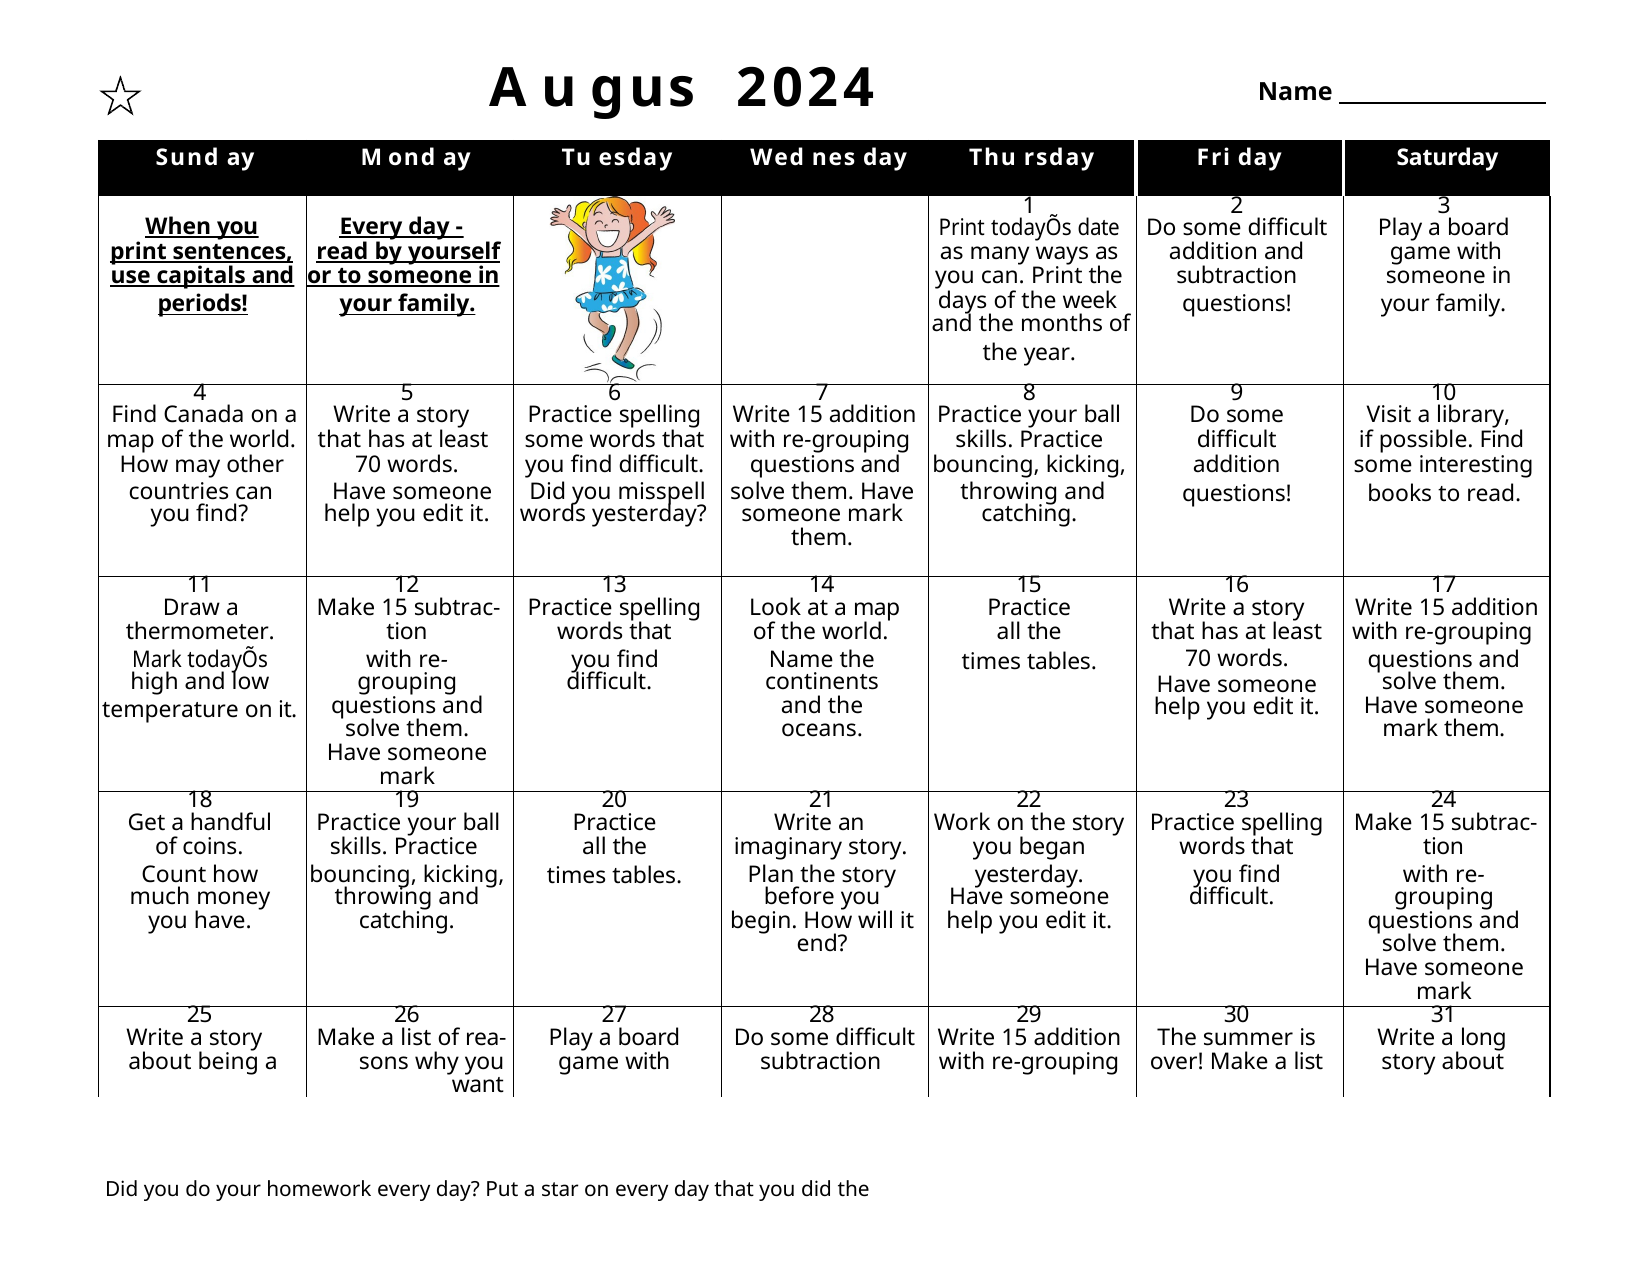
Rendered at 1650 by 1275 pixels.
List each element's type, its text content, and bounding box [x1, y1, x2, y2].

table_cell Draw a [99, 598, 306, 622]
table_cell you began [929, 837, 1136, 861]
table_cell you can. Print the [929, 265, 1136, 288]
table_header Sund ay [99, 140, 306, 196]
table_cell 15 [929, 577, 1136, 597]
table_cell Practice spelling [514, 598, 721, 622]
table_cell Do some difficult [722, 1027, 928, 1052]
table_cell print sentences, [99, 241, 306, 265]
table_cell [307, 337, 513, 384]
table_cell 21 [722, 792, 928, 812]
table_cell When you [99, 196, 306, 241]
table_cell the year. [929, 337, 1136, 384]
table_cell if possible. Find [1344, 430, 1549, 454]
table_cell times tables. [929, 647, 1136, 791]
table_cell Make 15 subtrac- [307, 598, 513, 622]
table_cell Write an [722, 812, 928, 837]
table_cell Did you misspell words yesterday? [514, 479, 721, 576]
table_cell Practice spelling [1137, 812, 1343, 837]
table_cell Write 15 addition [722, 405, 928, 429]
table_cell thermometer. [99, 622, 306, 647]
table_cell all the [929, 622, 1136, 647]
table_header Tu esday [514, 140, 721, 196]
table_cell questions and [722, 454, 928, 479]
table_cell Write 15 addition [1344, 598, 1549, 622]
table_cell Get a handful [99, 812, 306, 837]
table_cell Write a long [1344, 1027, 1549, 1052]
table_cell tion [307, 622, 513, 647]
table_cell 70 words. Have someone help you edit it. [1137, 647, 1343, 791]
table_cell Every day - [307, 196, 513, 241]
table_cell tion [1344, 837, 1549, 861]
table_cell 23 [1137, 792, 1343, 812]
table_cell questions and solve them. Have someone mark them. [1344, 647, 1549, 791]
table_cell bouncing, kicking, throwing and catching. [307, 861, 513, 1006]
table_cell read by yourself [307, 241, 513, 265]
table_cell Mark todayÕs high and low temperature on it. [99, 647, 306, 791]
table_cell [675, 196, 721, 384]
table_header Fri day [1138, 140, 1342, 196]
table_cell 12 [307, 577, 513, 597]
table_cell 20 [514, 792, 721, 812]
table_cell 14 [722, 577, 928, 597]
table_cell with re-grouping questions and solve them. Have someone mark [307, 647, 513, 791]
table_cell with re-grouping questions and solve them. Have someone mark [1344, 861, 1549, 1006]
table_cell some interesting [1344, 454, 1549, 479]
table_cell Work on the story [929, 812, 1136, 837]
table_cell skills. Practice [307, 837, 513, 861]
table_cell How may other [99, 454, 306, 479]
table_cell Find Canada on a [99, 405, 306, 429]
table_cell [722, 196, 928, 384]
table_cell as many ways as [929, 241, 1136, 265]
table_cell Make a list of rea- [307, 1027, 513, 1052]
table_cell 70 words. [307, 454, 513, 479]
table_cell 1 Print todayÕs date [929, 196, 1136, 241]
table_cell bouncing, kicking, [929, 454, 1136, 479]
table_cell all the [514, 837, 721, 861]
table_cell over! Make a list [1137, 1052, 1343, 1097]
table_cell [1344, 337, 1549, 384]
table_cell that has at least [1137, 622, 1343, 647]
table_cell words that [514, 622, 721, 647]
table_header Saturday [1345, 140, 1550, 196]
table_cell 28 [722, 1007, 928, 1027]
table_cell Write a story [99, 1027, 306, 1052]
table_cell Visit a library, [1344, 405, 1549, 429]
table_cell you find difficult. [514, 454, 721, 479]
table_cell questions! [1137, 479, 1343, 576]
table_cell words that [1137, 837, 1343, 861]
table_header Thu rsday [929, 140, 1134, 196]
picture [549, 196, 675, 384]
table_cell Count how much money you have. [99, 861, 306, 1006]
table_cell Write a story [1137, 598, 1343, 622]
table_cell or to someone in [307, 265, 513, 288]
table_cell 16 [1137, 577, 1343, 597]
table_cell addition and [1137, 241, 1343, 265]
table_cell use capitals and [99, 265, 306, 288]
table_cell map of the world. [99, 430, 306, 454]
table_cell 29 [929, 1007, 1136, 1027]
table_cell Practice [514, 812, 721, 837]
table_cell subtraction [722, 1052, 928, 1097]
table_cell 11 [99, 577, 306, 597]
table_cell 25 [99, 1007, 306, 1027]
table_cell 26 [307, 1007, 513, 1027]
table_cell someone in [1344, 265, 1549, 288]
table_cell [1137, 337, 1343, 384]
table_cell 4 [99, 385, 306, 405]
table_cell Do some [1137, 405, 1343, 429]
table_cell 18 [99, 792, 306, 812]
table_cell about being a [99, 1052, 306, 1097]
table_cell solve them. Have someone mark them. [722, 479, 928, 576]
table_cell 17 [1344, 577, 1549, 597]
table_cell Look at a map [722, 598, 928, 622]
table_cell difficult [1137, 430, 1343, 454]
table_cell Practice your ball [307, 812, 513, 837]
table_cell that has at least [307, 430, 513, 454]
table_cell throwing and catching. [929, 479, 1136, 576]
table_cell days of the week and the months of [929, 289, 1136, 337]
table_cell periods! [99, 289, 306, 337]
table_cell you find difficult. [514, 647, 721, 791]
table_cell Name the continents and the oceans. [722, 647, 928, 791]
table_cell addition [1137, 454, 1343, 479]
table_cell your family. [307, 289, 513, 337]
table_cell Practice [929, 598, 1136, 622]
table_cell 8 [929, 385, 1136, 405]
table_cell Make 15 subtrac- [1344, 812, 1549, 837]
table_cell some words that [514, 430, 721, 454]
table_cell of coins. [99, 837, 306, 861]
table_cell Practice spelling [514, 405, 721, 429]
table_cell [99, 337, 306, 384]
table_cell your family. [1344, 289, 1549, 337]
table_cell Plan the story before you begin. How will it end? [722, 861, 928, 1006]
table_header M ond ay [307, 140, 513, 196]
table_cell game with [1344, 241, 1549, 265]
table_cell The summer is [1137, 1027, 1343, 1052]
table_cell subtraction [1137, 265, 1343, 288]
table_cell story about [1344, 1052, 1549, 1097]
table_cell with re-grouping [1344, 622, 1549, 647]
table_cell times tables. [514, 861, 721, 1006]
table_cell 13 [514, 577, 721, 597]
table_cell game with [514, 1052, 721, 1097]
table_cell Play a board [514, 1027, 721, 1052]
table_cell questions! [1137, 289, 1343, 337]
table_cell 7 [722, 385, 928, 405]
table_cell [514, 196, 549, 384]
table_cell Write 15 addition [929, 1027, 1136, 1052]
table_cell Write a story [307, 405, 513, 429]
table_cell 3 Play a board [1344, 196, 1549, 241]
table_cell skills. Practice [929, 430, 1136, 454]
table_cell 30 [1137, 1007, 1343, 1027]
table_cell 22 [929, 792, 1136, 812]
table_cell 27 [514, 1007, 721, 1027]
table_cell sons why you want [307, 1052, 513, 1097]
table_cell 5 [307, 385, 513, 405]
table_cell with re-grouping [929, 1052, 1136, 1097]
table_cell books to read. [1344, 479, 1549, 576]
table_cell Have someone help you edit it. [307, 479, 513, 576]
table_header Wed nes day [722, 140, 928, 196]
table_cell Practice your ball [929, 405, 1136, 429]
table_cell 6 [514, 385, 721, 405]
table_cell 9 [1137, 385, 1343, 405]
table_cell you find difficult. [1137, 861, 1343, 1006]
table_cell yesterday. Have someone help you edit it. [929, 861, 1136, 1006]
table_cell 24 [1344, 792, 1549, 812]
table_cell with re-grouping [722, 430, 928, 454]
table_cell 31 [1344, 1007, 1549, 1027]
table_cell of the world. [722, 622, 928, 647]
table_cell imaginary story. [722, 837, 928, 861]
table_cell 19 [307, 792, 513, 812]
table_cell countries can you find? [99, 479, 306, 576]
table_cell 2 Do some difficult [1137, 196, 1343, 241]
table_cell 10 [1344, 385, 1549, 405]
